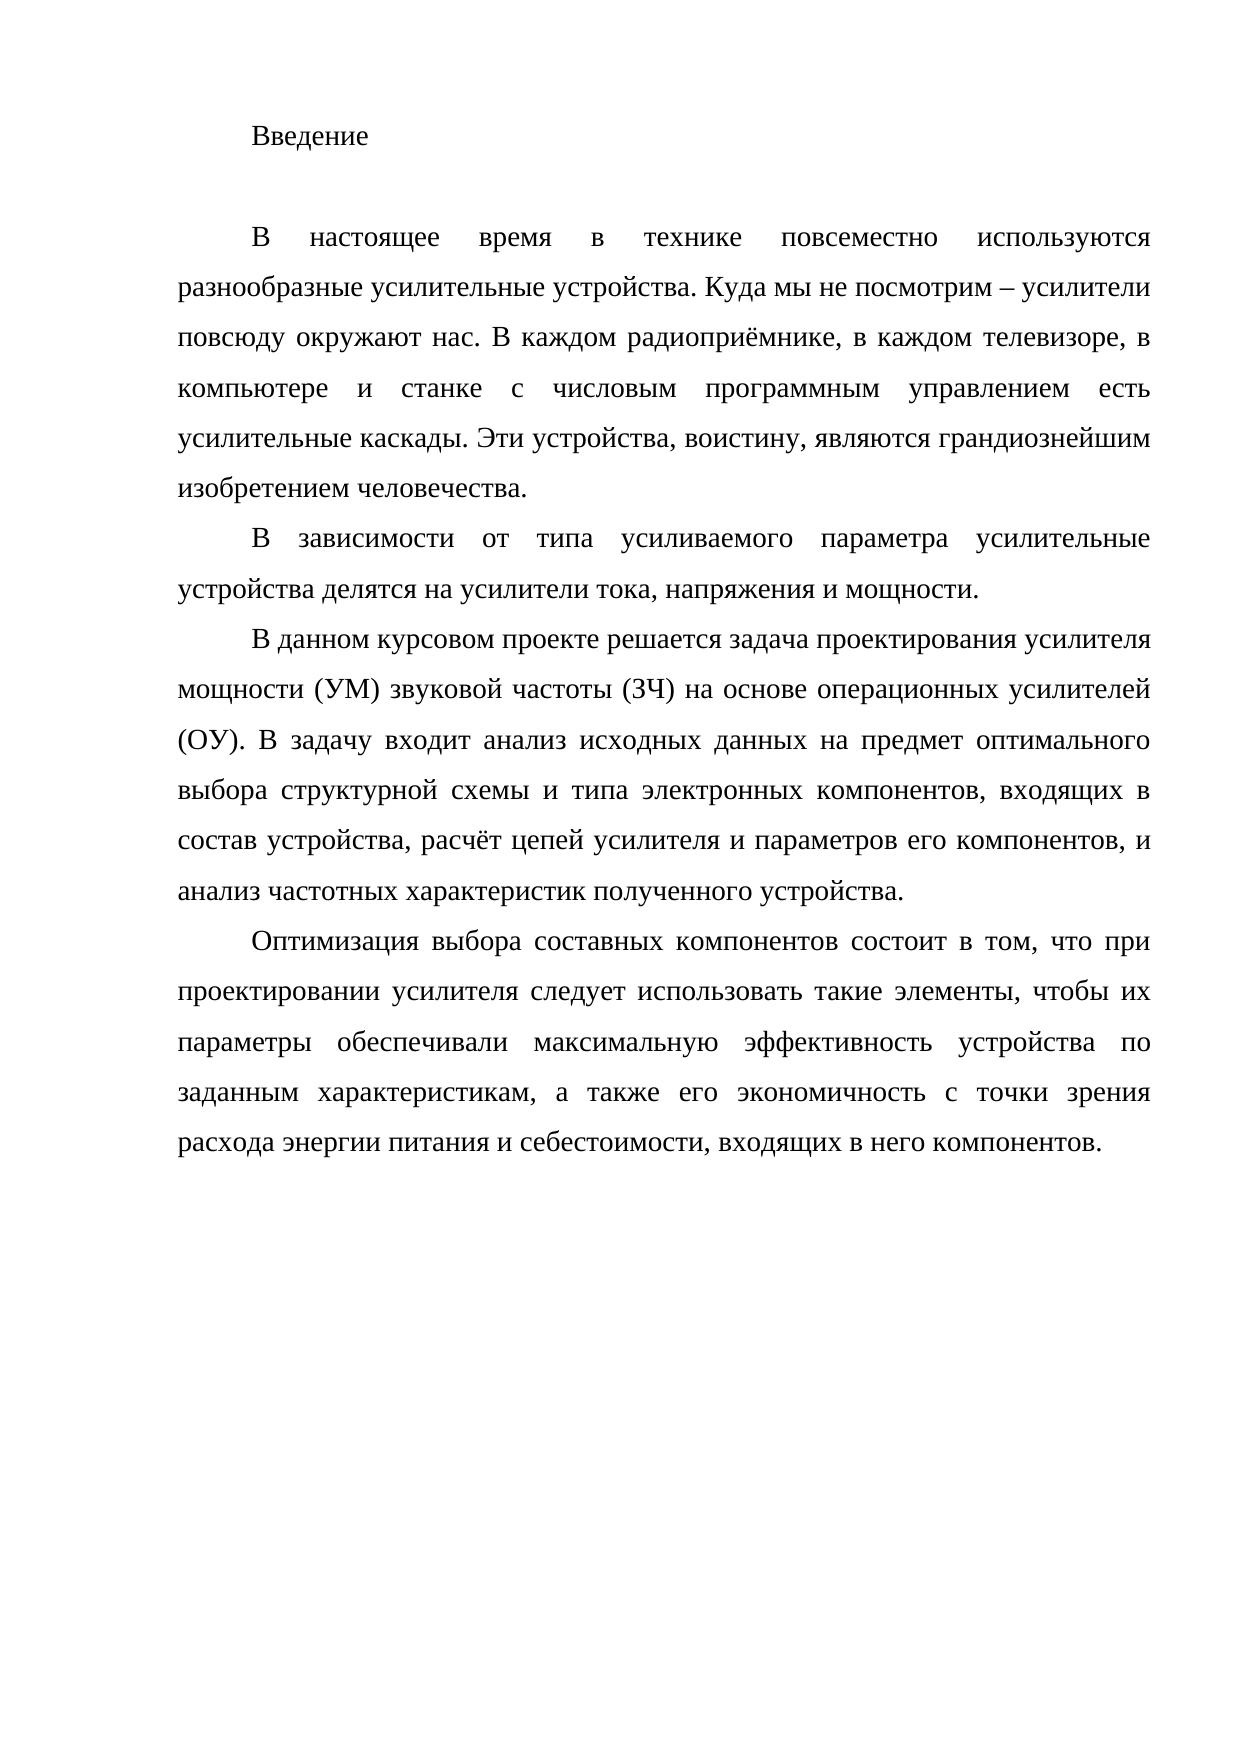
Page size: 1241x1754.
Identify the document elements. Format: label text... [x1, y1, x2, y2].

text В зависимости от типа усиливаемого параметра усилительные устройства делятся на усилители тока, напряжения и мощности. [177, 521, 1152, 604]
text В настоящее время в технике повсеместно используются разнообразные усилительные устройства. Куда мы не посмотрим – усилители повсюду окружают нас. В каждом радиоприёмнике, в каждом телевизоре, в компьютере и станке с числовым программным управлением есть усилительные каскады. Эти устройства, воистину, являются грандиознейшим изобретением человечества. [177, 219, 1152, 504]
text В данном курсовом проекте решается задача проектирования усилителя мощности (УМ) звуковой частоты (ЗЧ) на основе операционных усилителей (ОУ). В задачу входит анализ исходных данных на предмет оптимального выбора структурной схемы и типа электронных компонентов, входящих в состав устройства, расчёт цепей усилителя и параметров его компонентов, и анализ частотных характеристик полученного устройства. [177, 621, 1152, 906]
text Оптимизация выбора составных компонентов состоит в том, что при проектировании усилителя следует использовать такие элементы, чтобы их параметры обеспечивали максимальную эффективность устройства по заданным характеристикам, а также его экономичность с точки зрения расхода энергии питания и себестоимости, входящих в него компонентов. [177, 923, 1152, 1158]
subtitle Введение [177, 118, 1152, 152]
